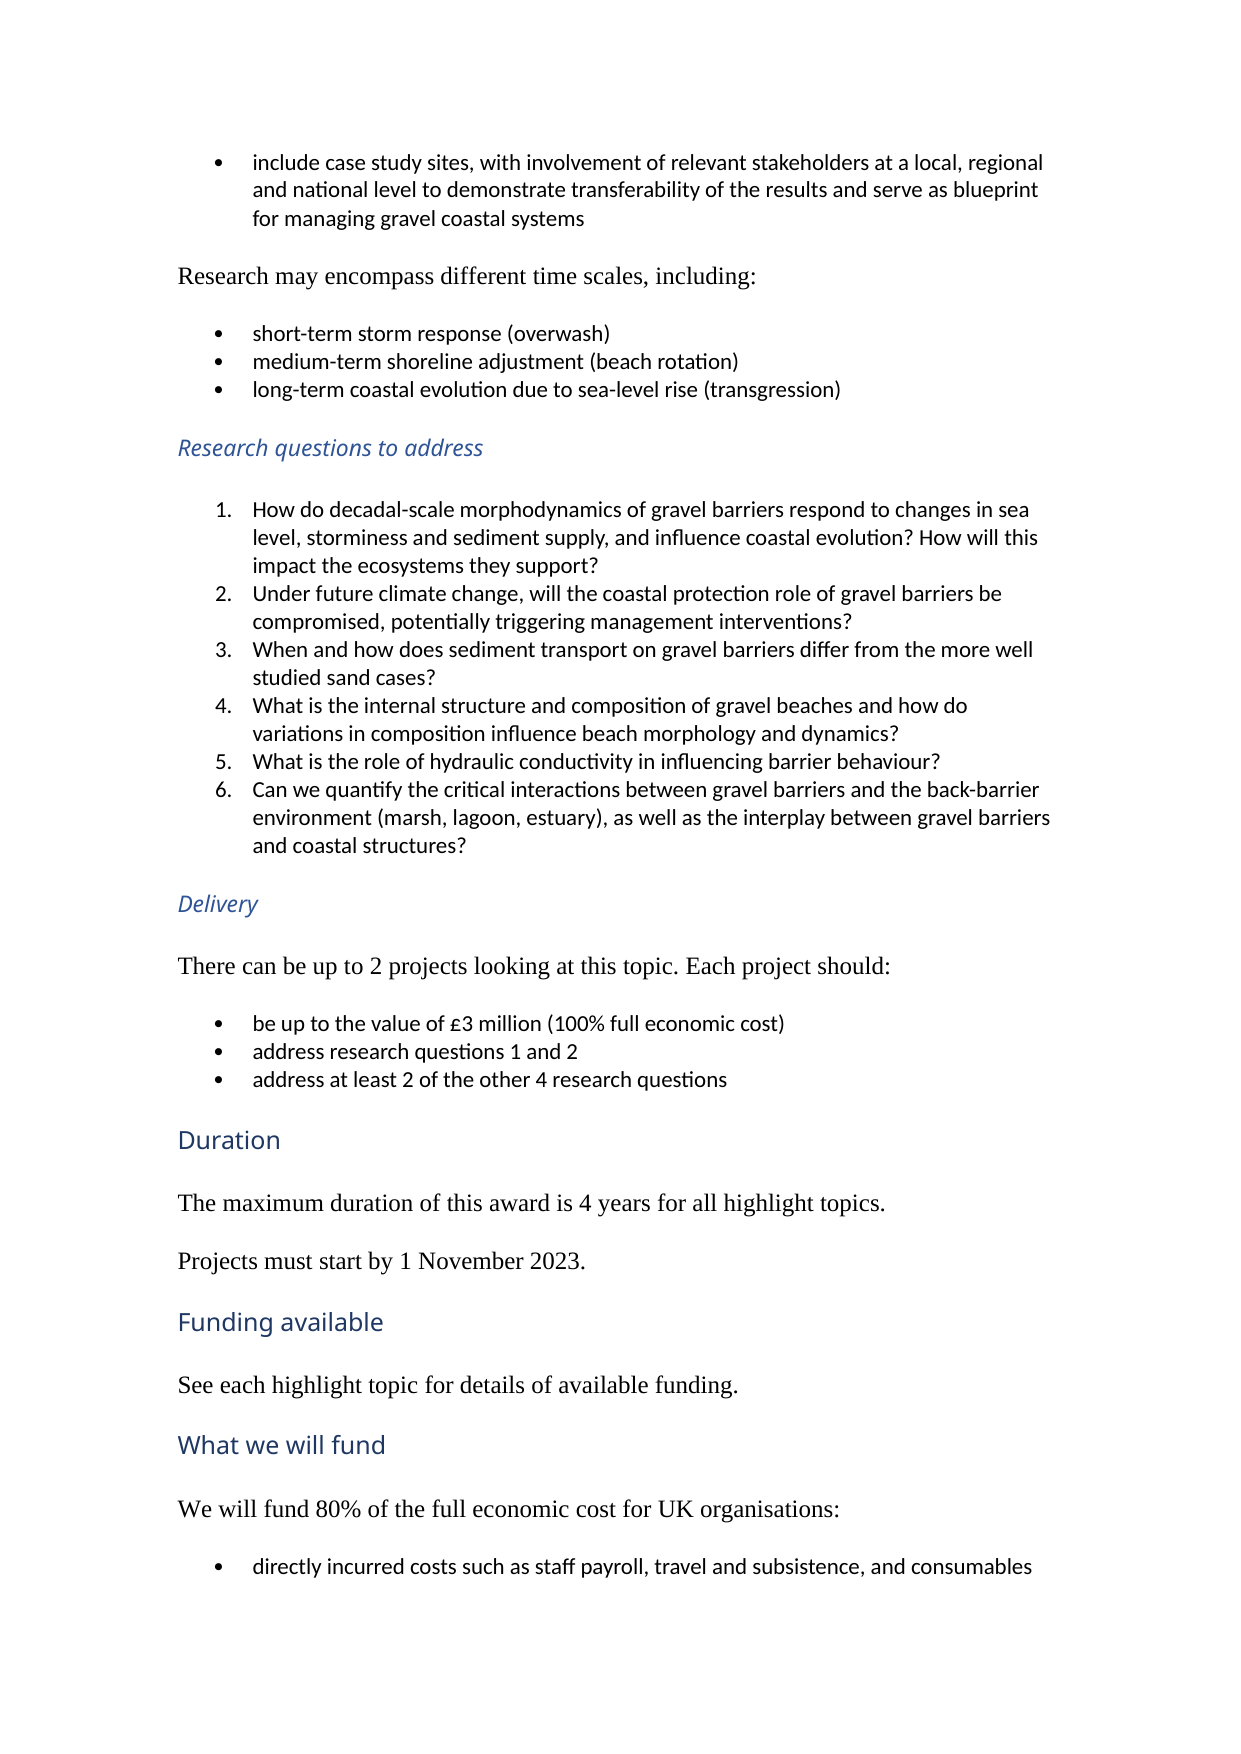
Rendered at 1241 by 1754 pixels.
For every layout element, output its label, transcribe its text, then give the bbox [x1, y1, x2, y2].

subtitle Duration [177, 1122, 1063, 1156]
list short-term storm response (overwash) [215, 319, 1063, 347]
subtitle Delivery [177, 888, 1063, 919]
list include case study sites, with involvement of relevant stakeholders at a local, regional and national level to demonstrate transferability of the results and serve as blueprint for managing gravel coastal systems [215, 148, 1063, 232]
list Under future climate change, will the coastal protection role of gravel barriers be compromised, potentially triggering management interventions? [215, 579, 1063, 635]
list address research questions 1 and 2 [215, 1037, 1063, 1065]
list What is the role of hydraulic conductivity in influencing barrier behaviour? [215, 747, 1063, 775]
list address at least 2 of the other 4 research questions [215, 1065, 1063, 1093]
list What is the internal structure and composition of gravel beaches and how do variations in composition influence beach morphology and dynamics? [215, 691, 1063, 747]
subtitle Research questions to address [177, 432, 1063, 463]
list Can we quantify the critical interactions between gravel barriers and the back-barrier environment (marsh, lagoon, estuary), as well as the interplay between gravel barriers and coastal structures? [215, 775, 1063, 859]
list How do decadal-scale morphodynamics of gravel barriers respond to changes in sea level, storminess and sediment supply, and influence coastal evolution? How will this impact the ecosystems they support? [215, 495, 1063, 579]
list long-term coastal evolution due to sea-level rise (transgression) [215, 375, 1063, 403]
text Research may encompass different time scales, including: [177, 261, 1063, 289]
text Projects must start by 1 November 2023. [177, 1246, 1063, 1275]
text There can be up to 2 projects looking at this topic. Each project should: [177, 951, 1063, 980]
list directly incurred costs such as staff payroll, travel and subsistence, and consumables [215, 1552, 1063, 1580]
text We will fund 80% of the full economic cost for UK organisations: [177, 1494, 1063, 1523]
list When and how does sediment transport on gravel barriers differ from the more well studied sand cases? [215, 635, 1063, 691]
list be up to the value of £3 million (100% full economic cost) [215, 1009, 1063, 1037]
subtitle What we will fund [177, 1428, 1063, 1462]
list medium-term shoreline adjustment (beach rotation) [215, 347, 1063, 375]
text The maximum duration of this award is 4 years for all highlight topics. [177, 1188, 1063, 1217]
text See each highlight topic for details of available funding. [177, 1370, 1063, 1399]
subtitle Funding available [177, 1304, 1063, 1338]
